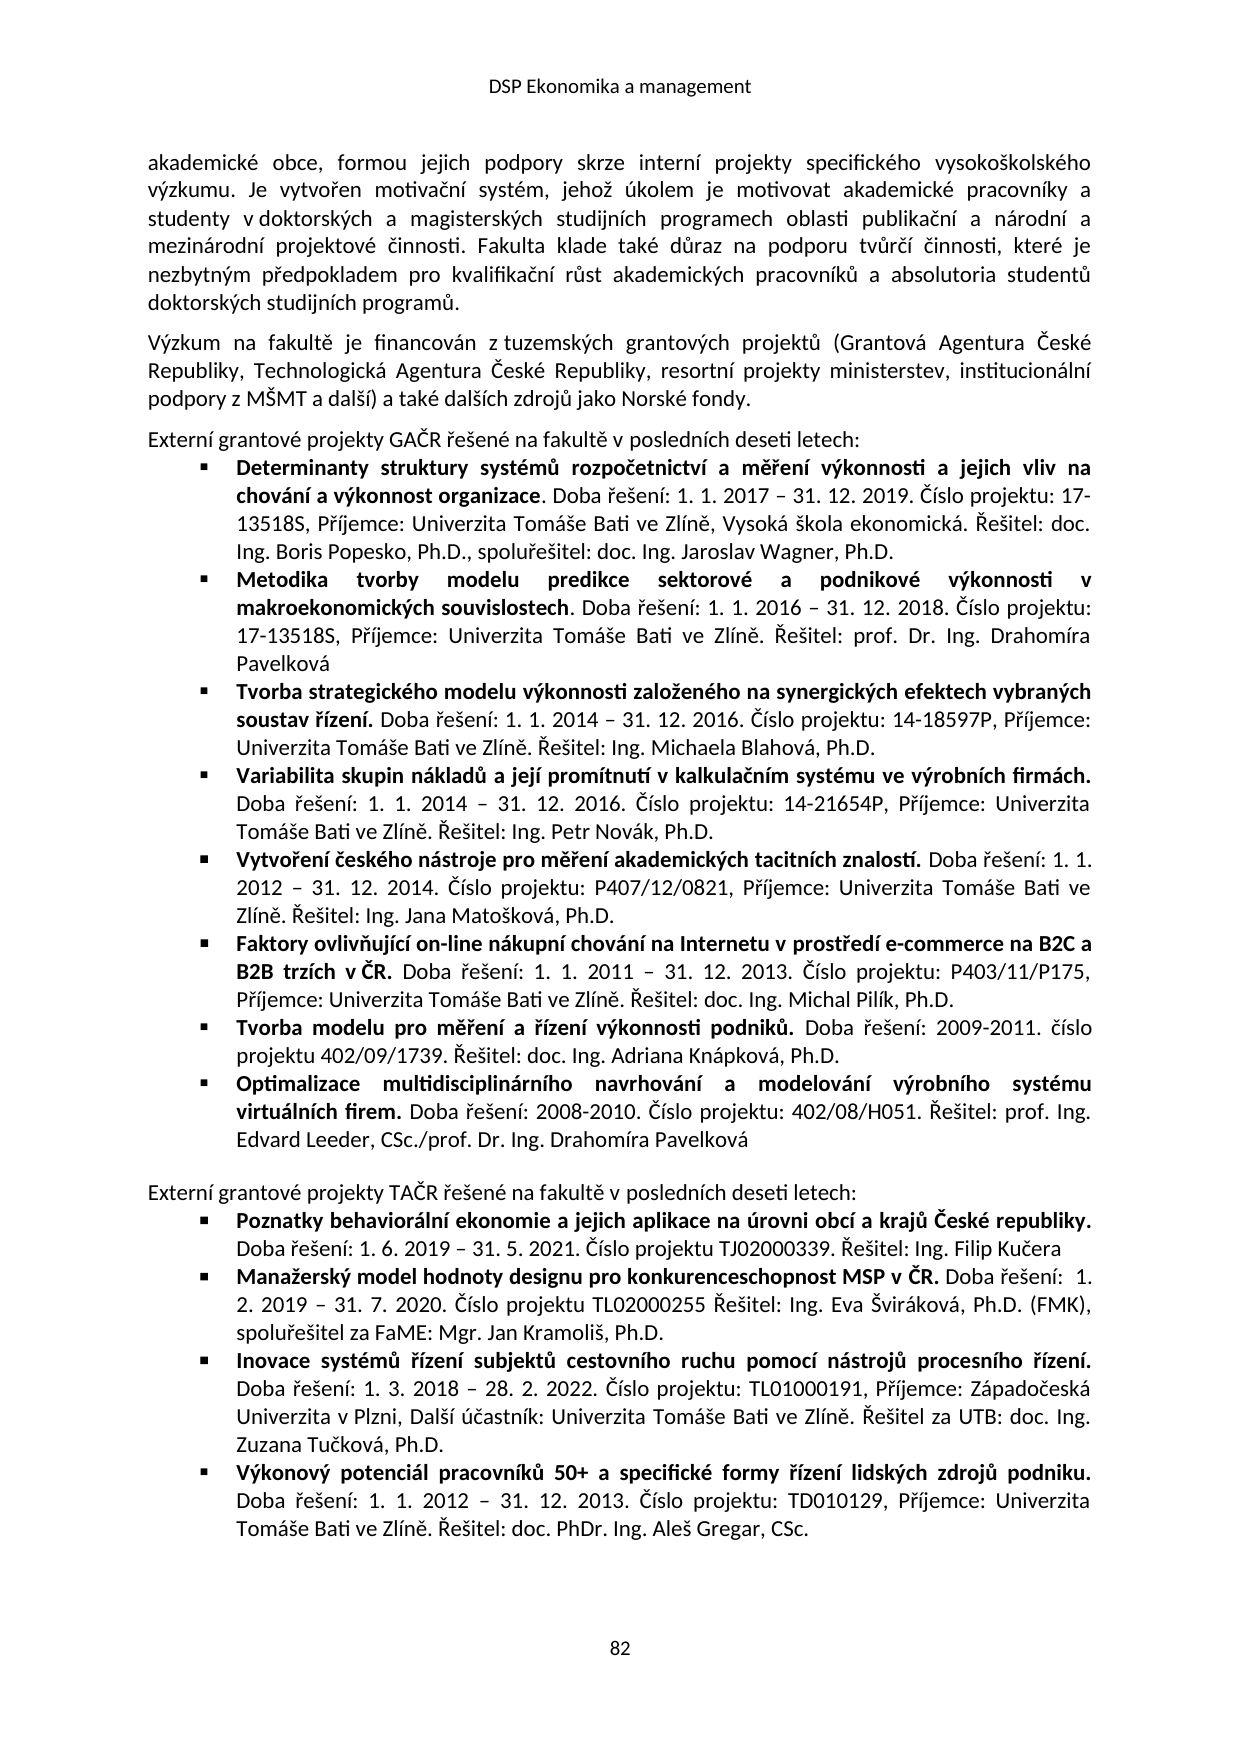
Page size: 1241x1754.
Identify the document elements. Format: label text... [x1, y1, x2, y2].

list Vytvoření českého nástroje pro měření akademických tacitních znalostí. Doba řešení: 1. 1. 2012 – 31. 12. 2014. Číslo projektu: P407/12/0821, Příjemce: Univerzita Tomáše Bati ve Zlíně. Řešitel: Ing. Jana Matošková, Ph.D. [199, 845, 1093, 929]
list Variabilita skupin nákladů a její promítnutí v kalkulačním systému ve výrobních firmách. Doba řešení: 1. 1. 2014 – 31. 12. 2016. Číslo projektu: 14-21654P, Příjemce: Univerzita Tomáše Bati ve Zlíně. Řešitel: Ing. Petr Novák, Ph.D. [199, 761, 1093, 845]
list Výkonový potenciál pracovníků 50+ a specifické formy řízení lidských zdrojů podniku. Doba řešení: 1. 1. 2012 – 31. 12. 2013. Číslo projektu: TD010129, Příjemce: Univerzita Tomáše Bati ve Zlíně. Řešitel: doc. PhDr. Ing. Aleš Gregar, CSc. [199, 1458, 1093, 1543]
list Metodika tvorby modelu predikce sektorové a podnikové výkonnosti v makroekonomických souvislostech. Doba řešení: 1. 1. 2016 – 31. 12. 2018. Číslo projektu: 17-13518S, Příjemce: Univerzita Tomáše Bati ve Zlíně. Řešitel: prof. Dr. Ing. Drahomíra Pavelková [199, 565, 1093, 677]
list Tvorba modelu pro měření a řízení výkonnosti podniků. Doba řešení: 2009-2011. číslo projektu 402/09/1739. Řešitel: doc. Ing. Adriana Knápková, Ph.D. [199, 1013, 1093, 1069]
list Optimalizace multidisciplinárního navrhování a modelování výrobního systému virtuálních firem. Doba řešení: 2008-2010. Číslo projektu: 402/08/H051. Řešitel: prof. Ing. Edvard Leeder, CSc./prof. Dr. Ing. Drahomíra Pavelková [199, 1069, 1093, 1153]
text Výzkum na fakultě je financován z tuzemských grantových projektů (Grantová Agentura České Republiky, Technologická Agentura České Republiky, resortní projekty ministerstev, institucionální podpory z MŠMT a další) a také dalších zdrojů jako Norské fondy. [148, 328, 1093, 412]
list Manažerský model hodnoty designu pro konkurenceschopnost MSP v ČR. Doba řešení: 1. 2. 2019 – 31. 7. 2020. Číslo projektu TL02000255 Řešitel: Ing. Eva Šviráková, Ph.D. (FMK), spoluřešitel za FaME: Mgr. Jan Kramoliš, Ph.D. [199, 1262, 1093, 1346]
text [148, 148, 1093, 316]
list Determinanty struktury systémů rozpočetnictví a měření výkonnosti a jejich vliv na chování a výkonnost organizace. Doba řešení: 1. 1. 2017 – 31. 12. 2019. Číslo projektu: 17-13518S, Příjemce: Univerzita Tomáše Bati ve Zlíně, Vysoká škola ekonomická. Řešitel: doc. Ing. Boris Popesko, Ph.D., spoluřešitel: doc. Ing. Jaroslav Wagner, Ph.D. [199, 453, 1093, 565]
list Tvorba strategického modelu výkonnosti založeného na synergických efektech vybraných soustav řízení. Doba řešení: 1. 1. 2014 – 31. 12. 2016. Číslo projektu: 14-18597P, Příjemce: Univerzita Tomáše Bati ve Zlíně. Řešitel: Ing. Michaela Blahová, Ph.D. [199, 677, 1093, 761]
text Externí grantové projekty TAČR řešené na fakultě v posledních deseti letech: [148, 1178, 1093, 1206]
list Inovace systémů řízení subjektů cestovního ruchu pomocí nástrojů procesního řízení. Doba řešení: 1. 3. 2018 – 28. 2. 2022. Číslo projektu: TL01000191, Příjemce: Západočeská Univerzita v Plzni, Další účastník: Univerzita Tomáše Bati ve Zlíně. Řešitel za UTB: doc. Ing. Zuzana Tučková, Ph.D. [199, 1346, 1093, 1458]
list Faktory ovlivňující on-line nákupní chování na Internetu v prostředí e-commerce na B2C a B2B trzích v ČR. Doba řešení: 1. 1. 2011 – 31. 12. 2013. Číslo projektu: P403/11/P175, Příjemce: Univerzita Tomáše Bati ve Zlíně. Řešitel: doc. Ing. Michal Pilík, Ph.D. [199, 929, 1093, 1013]
list Poznatky behaviorální ekonomie a jejich aplikace na úrovni obcí a krajů České republiky. Doba řešení: 1. 6. 2019 – 31. 5. 2021. Číslo projektu TJ02000339. Řešitel: Ing. Filip Kučera [199, 1206, 1093, 1262]
text Externí grantové projekty GAČR řešené na fakultě v posledních deseti letech: [148, 425, 1093, 453]
